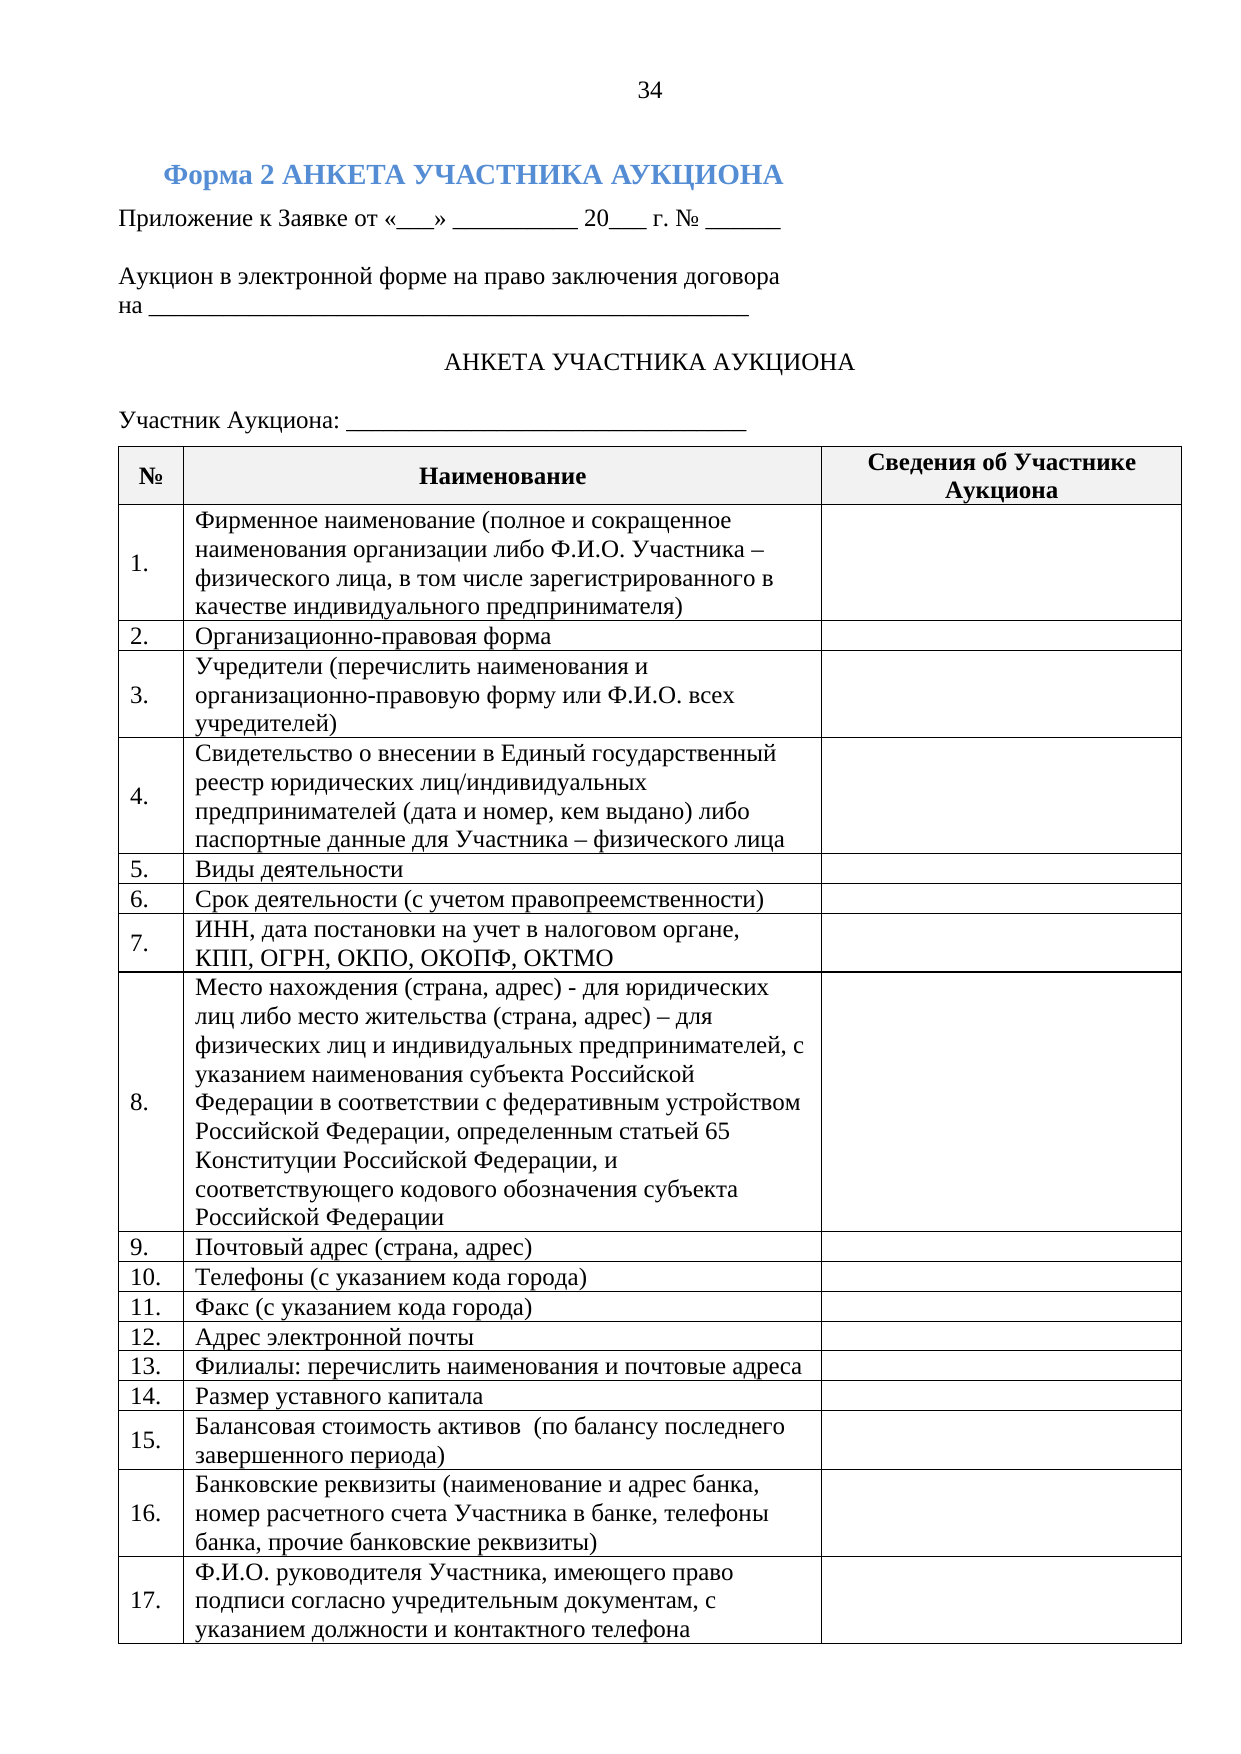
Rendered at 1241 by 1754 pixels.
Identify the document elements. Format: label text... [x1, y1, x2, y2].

table_cell Свидетельство о внесении в Единый государственный реестр юридических лиц/индивидуальных предпринимателей (дата и номер, кем выдано) либо паспортные данные для Участника – физического лица [184, 738, 821, 853]
table_cell 2. [119, 621, 183, 650]
table_cell Срок деятельности (с учетом правопреемственности) [184, 884, 821, 913]
table_cell 10. [119, 1262, 183, 1291]
table_cell 11. [119, 1292, 183, 1321]
table_cell [822, 1322, 1181, 1350]
table_cell 12. [119, 1322, 183, 1350]
table_cell Фирменное наименование (полное и сокращенное наименования организации либо Ф.И.О. Участника – физического лица, в том числе зарегистрированного в качестве индивидуального предпринимателя) [184, 505, 821, 620]
table_cell [822, 1232, 1181, 1261]
text Аукцион в электронной форме на право заключения договора [118, 261, 1181, 290]
table_header № [119, 447, 183, 504]
table_cell [822, 854, 1181, 883]
table_cell 17. [119, 1557, 183, 1643]
table_cell ИНН, дата постановки на учет в налоговом органе, КПП, ОГРН, ОКПО, ОКОПФ, ОКТМО [184, 914, 821, 971]
table_cell [822, 1351, 1181, 1380]
table_cell Почтовый адрес (страна, адрес) [184, 1232, 821, 1261]
table_cell [822, 1557, 1181, 1643]
table_cell 16. [119, 1470, 183, 1556]
table_cell [822, 621, 1181, 650]
table_cell 3. [119, 651, 183, 737]
table_cell [822, 651, 1181, 737]
table_cell [822, 1381, 1181, 1410]
table_cell [822, 914, 1181, 971]
table_cell 14. [119, 1381, 183, 1410]
table_cell [822, 1262, 1181, 1291]
table_cell 6. [119, 884, 183, 913]
table_cell [822, 1292, 1181, 1321]
table_cell 5. [119, 854, 183, 883]
table_cell Организационно-правовая форма [184, 621, 821, 650]
text Форма 2 АНКЕТА УЧАСТНИКА АУКЦИОНА [163, 157, 1181, 191]
table_cell 4. [119, 738, 183, 853]
table_cell [822, 738, 1181, 853]
table_cell Филиалы: перечислить наименования и почтовые адреса [184, 1351, 821, 1380]
table_header Сведения об Участнике Аукциона [822, 447, 1181, 504]
table_cell 7. [119, 914, 183, 971]
table_cell 1. [119, 505, 183, 620]
table_cell 9. [119, 1232, 183, 1261]
table_cell 15. [119, 1411, 183, 1468]
table_cell Факс (с указанием кода города) [184, 1292, 821, 1321]
table_cell Виды деятельности [184, 854, 821, 883]
table_cell [822, 1470, 1181, 1556]
table_cell Размер уставного капитала [184, 1381, 821, 1410]
text АНКЕТА УЧАСТНИКА АУКЦИОНА [118, 347, 1181, 376]
text на ________________________________________________ [118, 290, 1181, 318]
text Приложение к Заявке от «___» __________ 20___ г. № ______ [118, 203, 1181, 232]
table_cell Адрес электронной почты [184, 1322, 821, 1350]
table_cell [822, 973, 1181, 1231]
text Участник Аукциона: ________________________________ [118, 405, 1181, 433]
table_cell Ф.И.О. руководителя Участника, имеющего право подписи согласно учредительным документам, с указанием должности и контактного телефона [184, 1557, 821, 1643]
table_cell Место нахождения (страна, адрес) - для юридических лиц либо место жительства (страна, адрес) – для физических лиц и индивидуальных предпринимателей, с указанием наименования субъекта Российской Федерации в соответствии с федеративным устройством Российской Федерации, определенным статьей 65 Конституции Российской Федерации, и соответствующего кодового обозначения субъекта Российской Федерации [184, 973, 821, 1231]
table_cell Балансовая стоимость активов (по балансу последнего завершенного периода) [184, 1411, 821, 1468]
table_cell Учредители (перечислить наименования и организационно-правовую форму или Ф.И.О. всех учредителей) [184, 651, 821, 737]
table_cell Банковские реквизиты (наименование и адрес банка, номер расчетного счета Участника в банке, телефоны банка, прочие банковские реквизиты) [184, 1470, 821, 1556]
table_cell 8. [119, 973, 183, 1231]
table_header Наименование [184, 447, 821, 504]
table_cell 13. [119, 1351, 183, 1380]
table_cell [822, 884, 1181, 913]
table_cell Телефоны (с указанием кода города) [184, 1262, 821, 1291]
table_cell [822, 505, 1181, 620]
table_cell [822, 1411, 1181, 1468]
